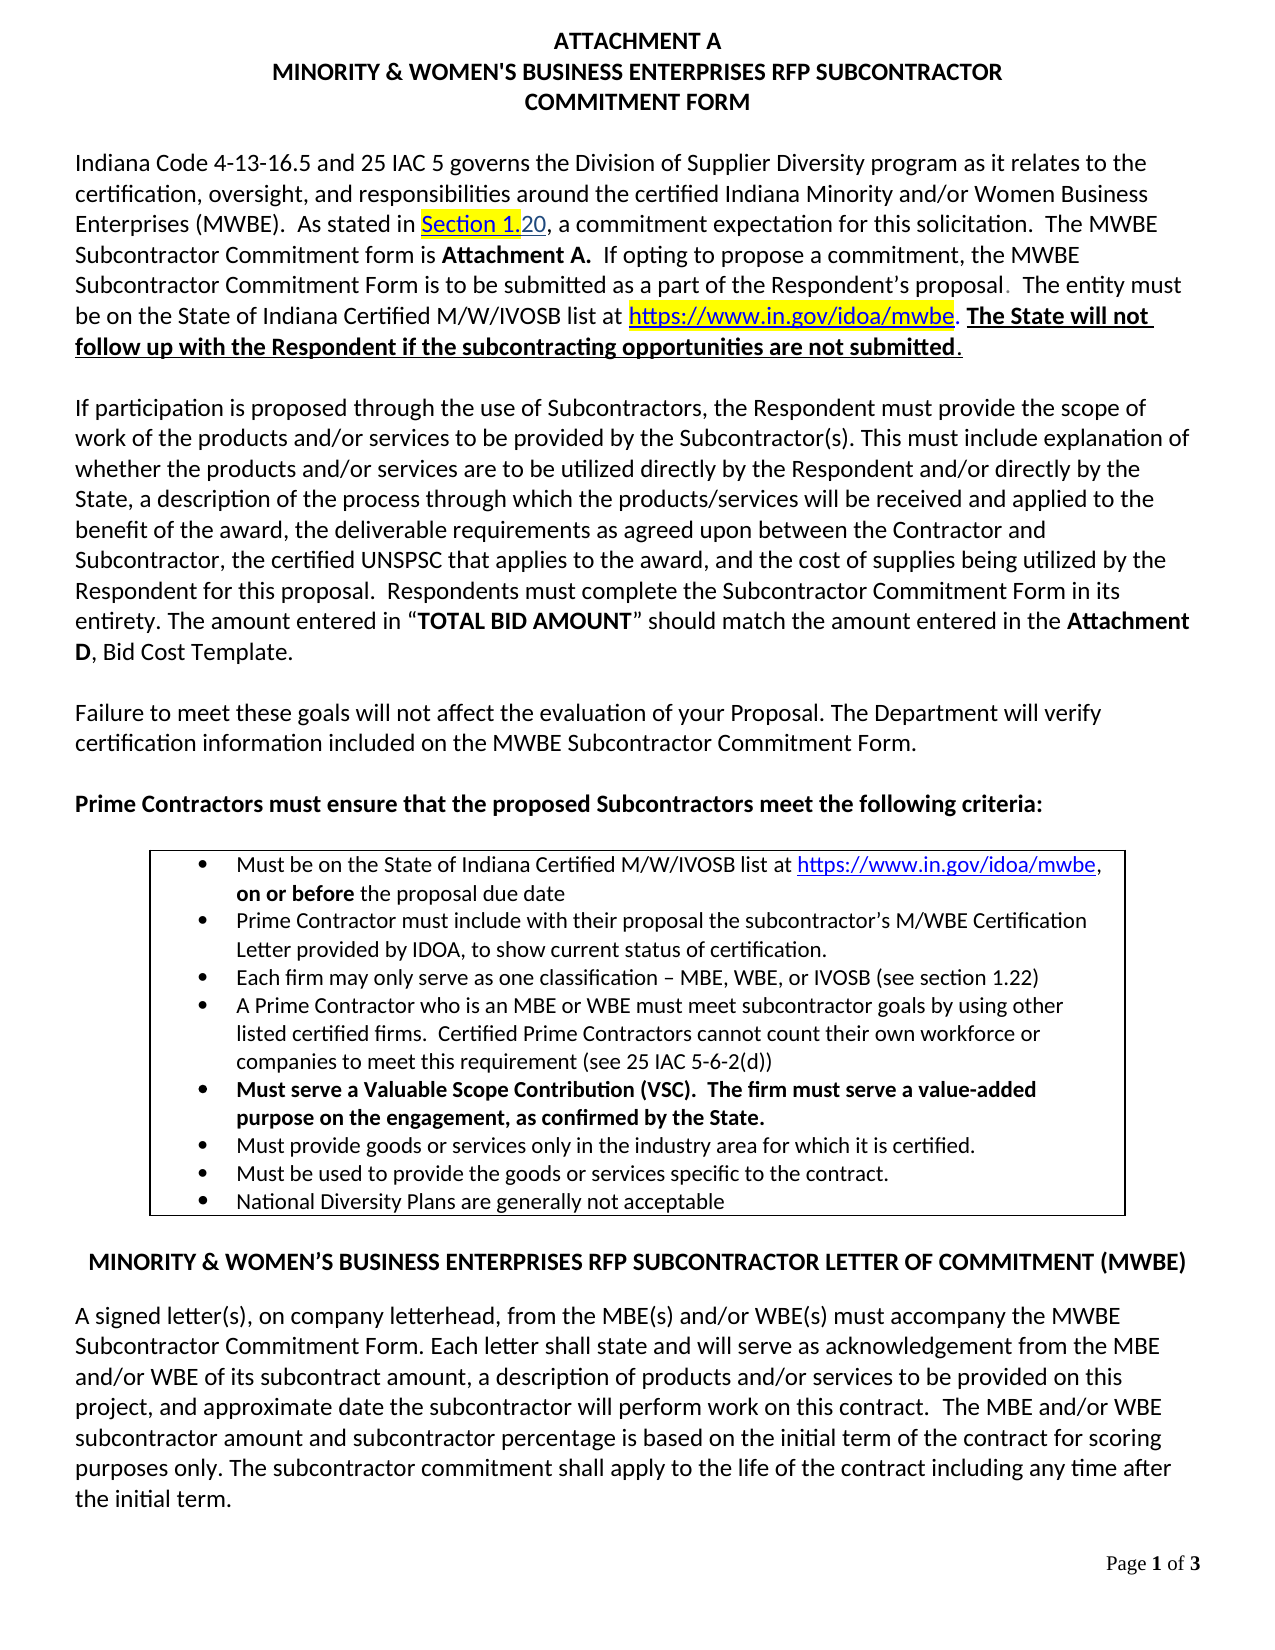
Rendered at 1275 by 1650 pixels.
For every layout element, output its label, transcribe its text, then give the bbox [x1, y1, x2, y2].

text Indiana Code 4-13-16.5 and 25 IAC 5 governs the Division of Supplier Diversity program as it relates to the certification, oversight, and responsibilities around the certified Indiana Minority and/or Women Business Enterprises (MWBE). As stated in Section 1.20, a commitment expectation for this solicitation. The MWBE Subcontractor Commitment form is Attachment A. If opting to propose a commitment, the MWBE Subcontractor Commitment Form is to be submitted as a part of the Respondent’s proposal. The entity must be on the State of Indiana Certified M/W/IVOSB list at https://www.in.gov/idoa/mwbe. The State will not follow up with the Respondent if the subcontracting opportunities are not submitted. [75, 148, 1200, 361]
table_header Must be on the State of Indiana Certified M/W/IVOSB list at https://www.in.gov/idoa/mwbe, on or before the proposal due date Prime Contractor must include with their proposal the subcontractor’s M/WBE Certification Letter provided by IDOA, to show current status of certification. Each firm may only serve as one classification – MBE, WBE, or IVOSB (see section 1.22) A Prime Contractor who is an MBE or WBE must meet subcontractor goals by using other listed certified firms. Certified Prime Contractors cannot count their own workforce or companies to meet this requirement (see 25 IAC 5-6-2(d)) Must serve a Valuable Scope Contribution (VSC). The firm must serve a value-added purpose on the engagement, as confirmed by the State. Must provide goods or services only in the industry area for which it is certified. Must be used to provide the goods or services specific to the contract. National Diversity Plans are generally not acceptable [151, 851, 1124, 1215]
text If participation is proposed through the use of Subcontractors, the Respondent must provide the scope of work of the products and/or services to be provided by the Subcontractor(s). This must include explanation of whether the products and/or services are to be utilized directly by the Respondent and/or directly by the State, a description of the process through which the products/services will be received and applied to the benefit of the award, the deliverable requirements as agreed upon between the Contractor and Subcontractor, the certified UNSPSC that applies to the award, and the cost of supplies being utilized by the Respondent for this proposal. Respondents must complete the Subcontractor Commitment Form in its entirety. The amount entered in “TOTAL BID AMOUNT” should match the amount entered in the Attachment D, Bid Cost Template. [75, 392, 1200, 666]
text Minority & Women’s Business Enterprises RFP Subcontractor Letter of Commitment (MWBE) [75, 1246, 1200, 1277]
text COMMITMENT FORM [75, 87, 1200, 117]
text ATTACHMENT A [75, 26, 1200, 56]
text Prime Contractors must ensure that the proposed Subcontractors meet the following criteria: [75, 788, 1200, 819]
text A signed letter(s), on company letterhead, from the MBE(s) and/or WBE(s) must accompany the MWBE Subcontractor Commitment Form. Each letter shall state and will serve as acknowledgement from the MBE and/or WBE of its subcontract amount, a description of products and/or services to be provided on this project, and approximate date the subcontractor will perform work on this contract. The MBE and/or WBE subcontractor amount and subcontractor percentage is based on the initial term of the contract for scoring purposes only. The subcontractor commitment shall apply to the life of the contract including any time after the initial term. [75, 1300, 1200, 1513]
text MINORITY & WOMEN'S BUSINESS ENTERPRISES RFP SUBCONTRACTOR [75, 56, 1200, 87]
text Failure to meet these goals will not affect the evaluation of your Proposal. The Department will verify certification information included on the MWBE Subcontractor Commitment Form. [75, 697, 1200, 758]
